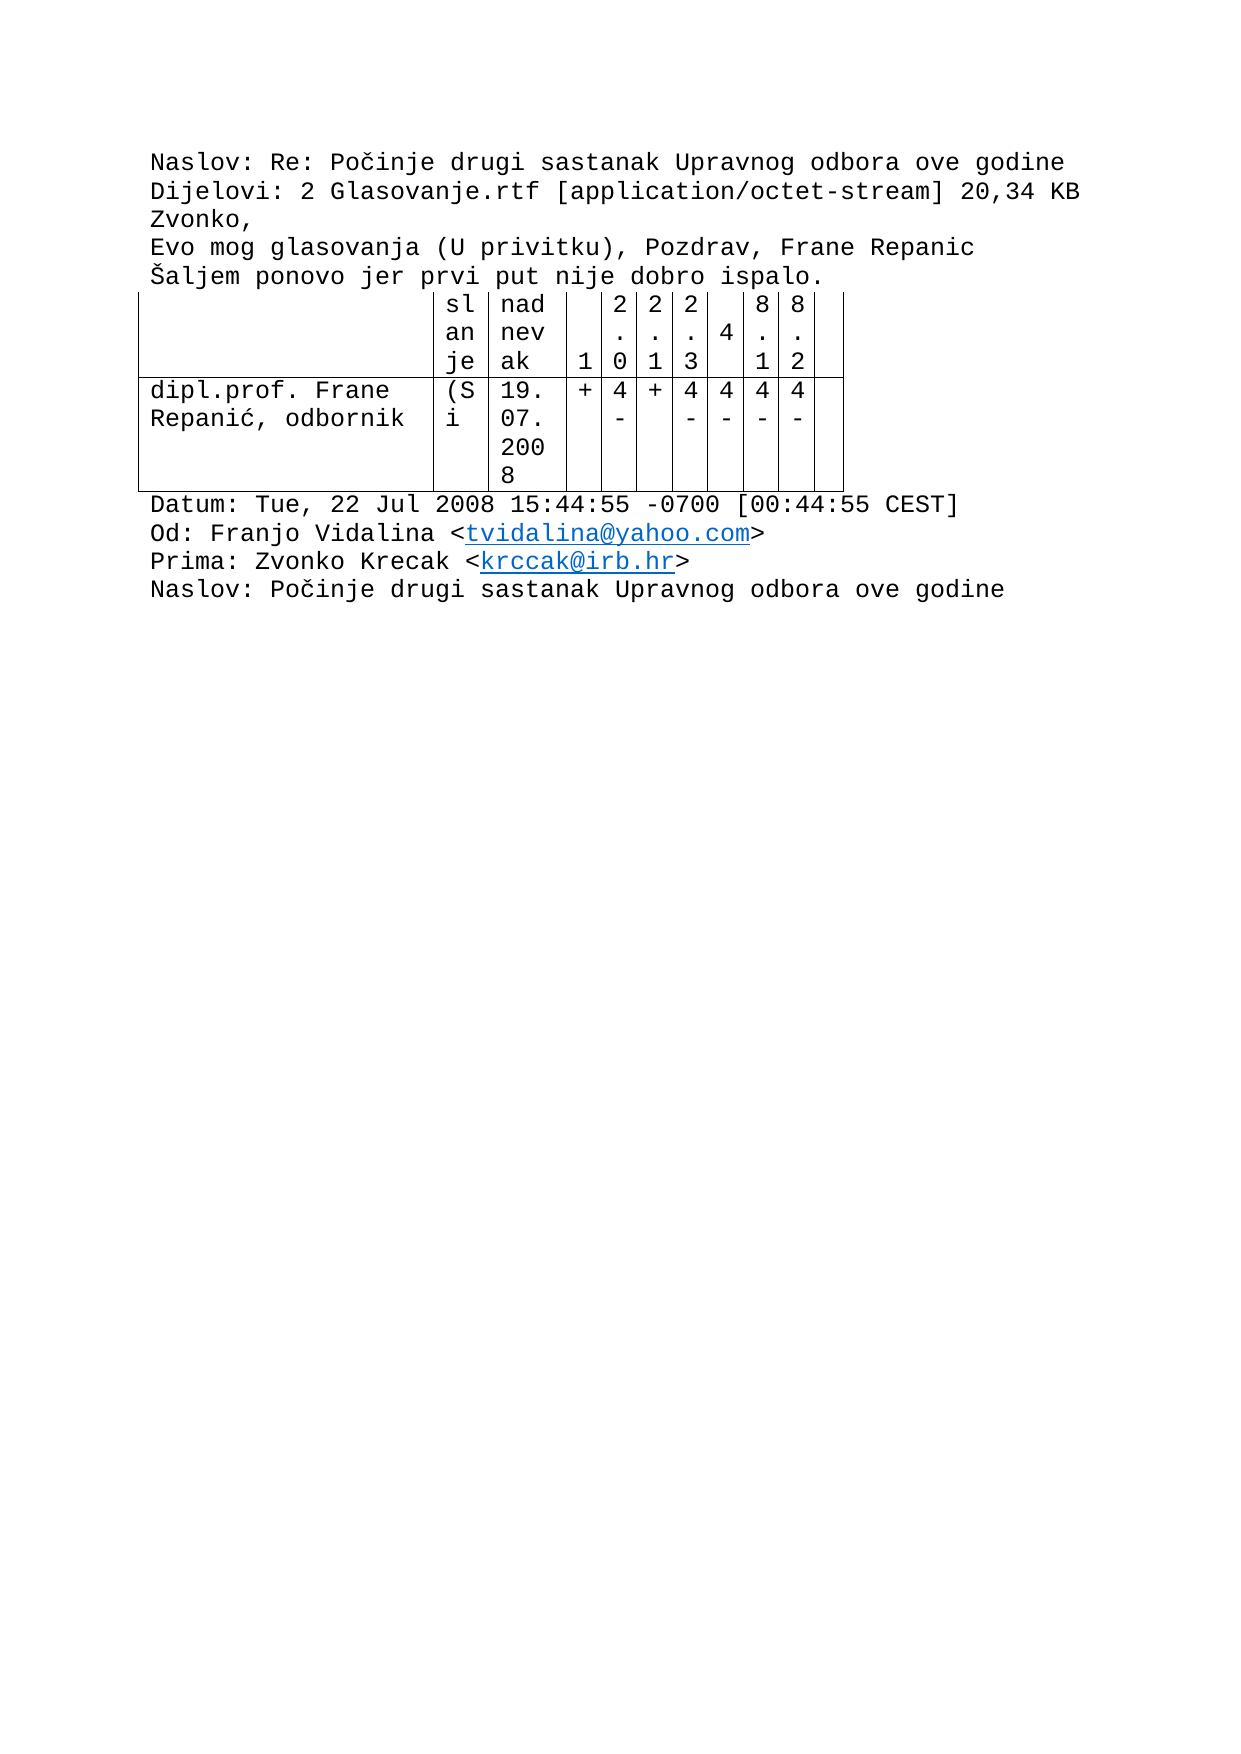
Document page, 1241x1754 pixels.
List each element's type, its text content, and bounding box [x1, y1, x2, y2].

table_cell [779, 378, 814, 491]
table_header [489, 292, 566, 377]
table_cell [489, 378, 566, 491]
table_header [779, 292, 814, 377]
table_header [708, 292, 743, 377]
text Zvonko, [150, 207, 1090, 235]
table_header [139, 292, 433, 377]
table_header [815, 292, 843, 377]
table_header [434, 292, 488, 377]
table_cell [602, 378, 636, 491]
text Prima: Zvonko Krecak <krccak@irb.hr> [150, 549, 1090, 577]
text Datum: Tue, 22 Jul 2008 15:44:55 -0700 [00:44:55 CEST] Od: Franjo Vidalina <tvidalina@yahoo.com> [150, 492, 1090, 549]
text Naslov: Počinje drugi sastanak Upravnog odbora ove godine [150, 577, 1090, 605]
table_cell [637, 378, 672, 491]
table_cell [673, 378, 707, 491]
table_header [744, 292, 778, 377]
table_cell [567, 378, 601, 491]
text Evo mog glasovanja (U privitku), Pozdrav, Frane Repanic Šaljem ponovo jer prvi put nije dobro ispalo. [150, 235, 1090, 292]
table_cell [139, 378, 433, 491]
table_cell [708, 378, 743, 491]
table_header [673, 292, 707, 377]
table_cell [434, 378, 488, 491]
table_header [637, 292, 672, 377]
text Naslov: Re: Počinje drugi sastanak Upravnog odbora ove godine Dijelovi: 2 Glasovanje.rtf [application/octet-stream] 20,34 KB [150, 150, 1090, 207]
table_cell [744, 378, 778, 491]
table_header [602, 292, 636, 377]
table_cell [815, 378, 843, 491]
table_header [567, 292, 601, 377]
